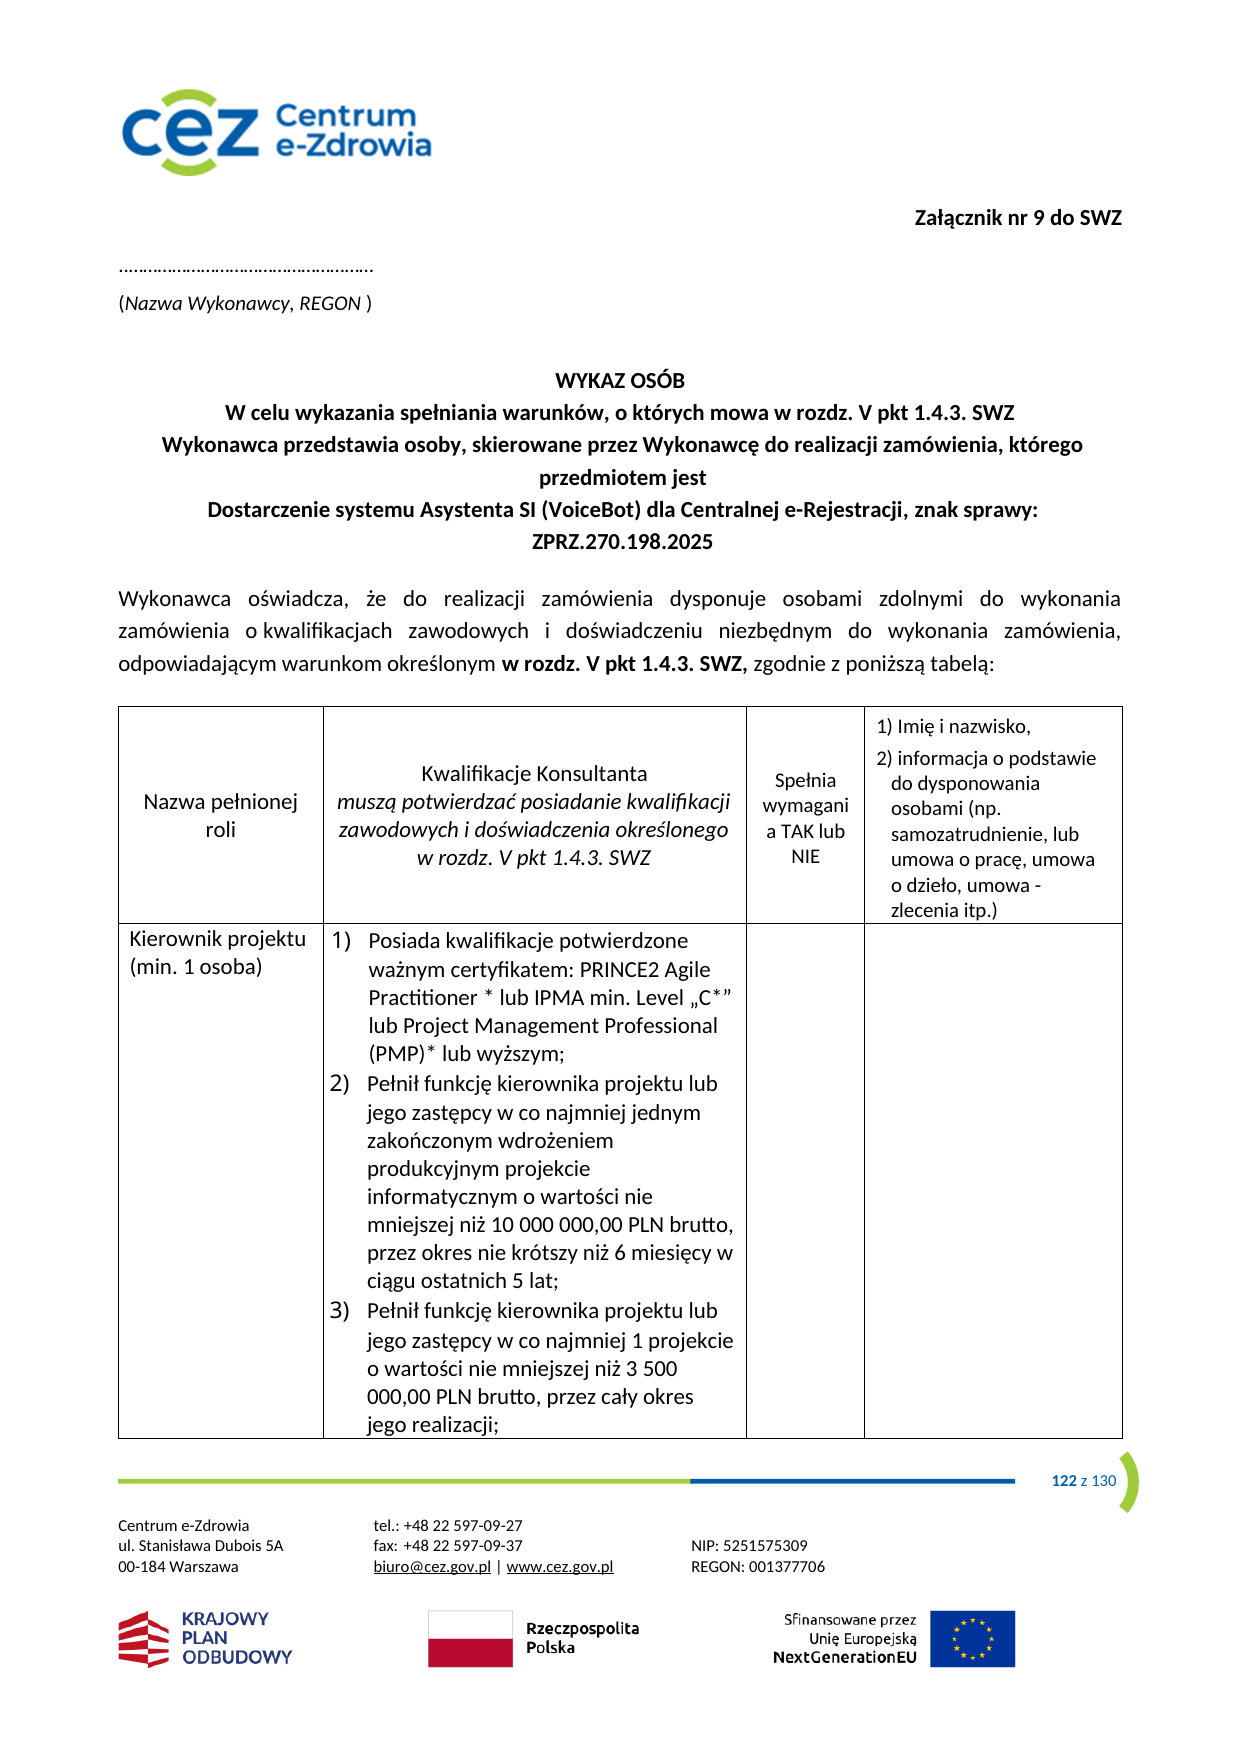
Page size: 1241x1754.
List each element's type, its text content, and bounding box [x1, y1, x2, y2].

list Wykonawca przedstawia osoby, skierowane przez Wykonawcę do realizacji zamówienia, którego przedmiotem jest [118, 431, 1127, 491]
list Dostarczenie systemu Asystenta SI (VoiceBot) dla Centralnej e-Rejestracji, znak sprawy: ZPRZ.270.198.2025 [118, 495, 1127, 555]
text (Nazwa Wykonawcy, REGON ) [118, 290, 1122, 316]
text ..…………………………………………… [118, 252, 1122, 278]
picture [118, 88, 435, 176]
text Wykonawca oświadcza, że do realizacji zamówienia dysponuje osobami zdolnymi do wykonania zamówienia o kwalifikacjach zawodowych i doświadczeniu niezbędnym do wykonania zamówienia, odpowiadającym warunkom określonym w rozdz. V pkt 1.4.3. SWZ, zgodnie z poniższą tabelą: [118, 584, 1122, 677]
table_header Nazwa pełnionej roli [119, 707, 323, 923]
table_header 1) Imię i nazwisko, 2) informacja o podstawie do dysponowania osobami (np. samozatrudnienie, lub umowa o pracę, umowa o dzieło, umowa - zlecenia itp.) [865, 707, 1122, 923]
table_header Kwalifikacje Konsultanta muszą potwierdzać posiadanie kwalifikacji zawodowych i doświadczenia określonego w rozdz. V pkt 1.4.3. SWZ [324, 707, 746, 923]
picture [753, 1591, 1034, 1686]
table_cell [865, 924, 1122, 1438]
table_cell Kierownik projektu (min. 1 osoba) [119, 924, 323, 1438]
picture [99, 1591, 308, 1687]
table_cell [747, 924, 864, 1438]
text WYKAZ OSÓB [118, 366, 1122, 394]
picture [1117, 1449, 1141, 1515]
table_header Spełnia wymagania TAK lub NIE [747, 707, 864, 923]
picture [405, 1591, 656, 1686]
text Załącznik nr 9 do SWZ [118, 203, 1122, 232]
text W celu wykazania spełniania warunków, o których mowa w rozdz. V pkt 1.4.3. SWZ [118, 398, 1122, 426]
